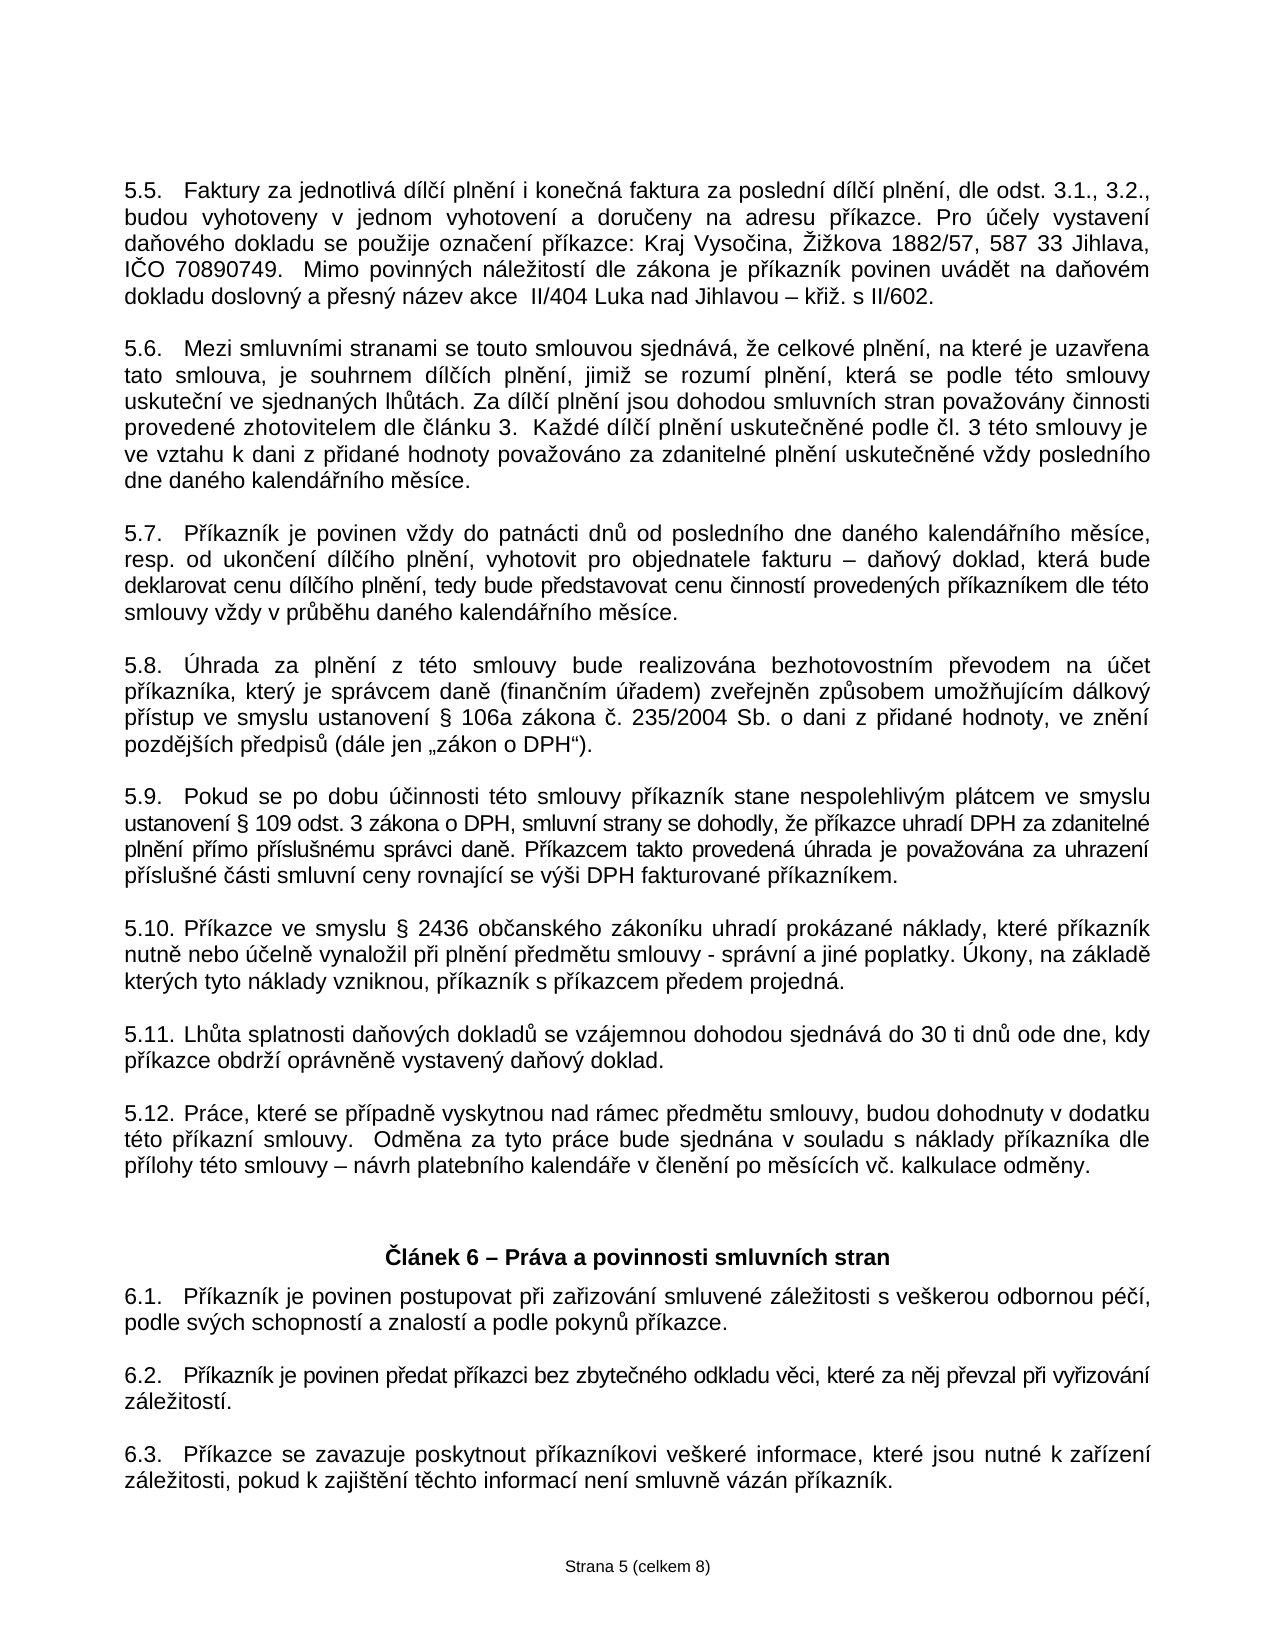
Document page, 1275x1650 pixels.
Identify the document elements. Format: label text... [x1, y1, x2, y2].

text Článek 6 – Práva a povinnosti smluvních stran [124, 1244, 1151, 1270]
list Lhůta splatnosti daňových dokladů se vzájemnou dohodou sjednává do 30 ti dnů ode dne, kdy příkazce obdrží oprávněně vystavený daňový doklad. [124, 1021, 1151, 1073]
list Faktury za jednotlivá dílčí plnění i konečná faktura za poslední dílčí plnění, dle odst. 3.1., 3.2., budou vyhotoveny v jednom vyhotovení a doručeny na adresu příkazce. Pro účely vystavení daňového dokladu se použije označení příkazce: Kraj Vysočina, Žižkova 1882/57, 587 33 Jihlava, IČO 70890749. Mimo povinných náležitostí dle zákona je příkazník povinen uvádět na daňovém dokladu doslovný a přesný název akce II/404 Luka nad Jihlavou – křiž. s II/602. [124, 177, 1151, 309]
list Mezi smluvními stranami se touto smlouvou sjednává, že celkové plnění, na které je uzavřena tato smlouva, je souhrnem dílčích plnění, jimiž se rozumí plnění, která se podle této smlouvy uskuteční ve sjednaných lhůtách. Za dílčí plnění jsou dohodou smluvních stran považovány činnosti provedené zhotovitelem dle článku 3. Každé dílčí plnění uskutečněné podle čl. 3 této smlouvy je ve vztahu k dani z přidané hodnoty považováno za zdanitelné plnění uskutečněné vždy posledního dne daného kalendářního měsíce. [124, 335, 1151, 493]
list Pokud se po dobu účinnosti této smlouvy příkazník stane nespolehlivým plátcem ve smyslu ustanovení § 109 odst. 3 zákona o DPH, smluvní strany se dohodly, že příkazce uhradí DPH za zdanitelné plnění přímo příslušnému správci daně. Příkazcem takto provedená úhrada je považována za uhrazení příslušné části smluvní ceny rovnající se výši DPH fakturované příkazníkem. [124, 783, 1151, 889]
list Příkazník je povinen předat příkazci bez zbytečného odkladu věci, které za něj převzal při vyřizování záležitostí. [124, 1362, 1151, 1414]
list Práce, které se případně vyskytnou nad rámec předmětu smlouvy, budou dohodnuty v dodatku této příkazní smlouvy. Odměna za tyto práce bude sjednána v souladu s náklady příkazníka dle přílohy této smlouvy – návrh platebního kalendáře v členění po měsících vč. kalkulace odměny. [124, 1099, 1151, 1179]
list Příkazník je povinen vždy do patnácti dnů od posledního dne daného kalendářního měsíce, resp. od ukončení dílčího plnění, vyhotovit pro objednatele fakturu – daňový doklad, která bude deklarovat cenu dílčího plnění, tedy bude představovat cenu činností provedených příkazníkem dle této smlouvy vždy v průběhu daného kalendářního měsíce. [124, 520, 1151, 625]
list Příkazník je povinen postupovat při zařizování smluvené záležitosti s veškerou odbornou péčí, podle svých schopností a znalostí a podle pokynů příkazce. [124, 1283, 1151, 1335]
list Příkazce ve smyslu § 2436 občanského zákoníku uhradí prokázané náklady, které příkazník nutně nebo účelně vynaložil při plnění předmětu smlouvy - správní a jiné poplatky. Úkony, na základě kterých tyto náklady vzniknou, příkazník s příkazcem předem projedná. [124, 915, 1151, 994]
list Příkazce se zavazuje poskytnout příkazníkovi veškeré informace, které jsou nutné k zařízení záležitosti, pokud k zajištění těchto informací není smluvně vázán příkazník. [124, 1441, 1151, 1493]
list Úhrada za plnění z této smlouvy bude realizována bezhotovostním převodem na účet příkazníka, který je správcem daně (finančním úřadem) zveřejněn způsobem umožňujícím dálkový přístup ve smyslu ustanovení § 106a zákona č. 235/2004 Sb. o dani z přidané hodnoty, ve znění pozdějších předpisů (dále jen „zákon o DPH“). [124, 652, 1151, 757]
